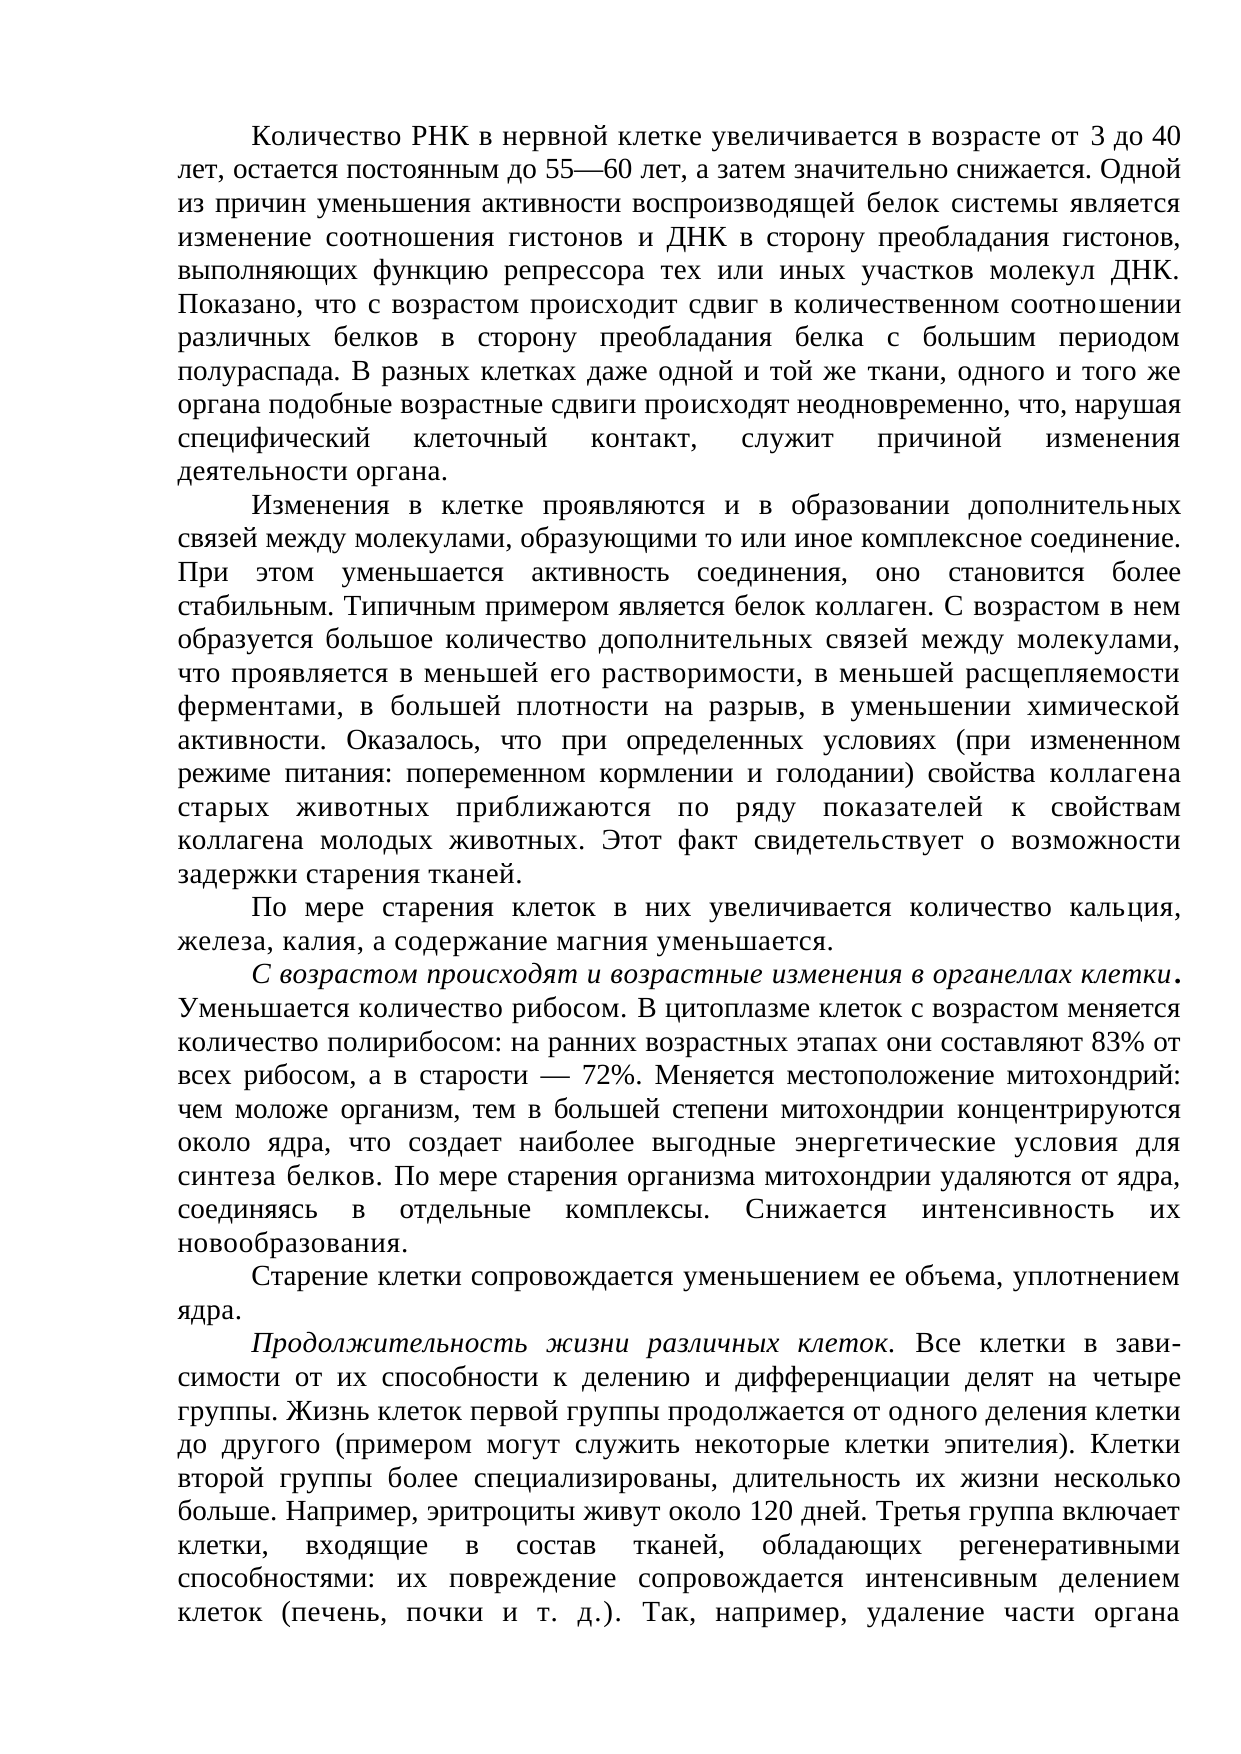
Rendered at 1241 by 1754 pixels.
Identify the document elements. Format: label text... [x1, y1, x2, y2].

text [177, 1326, 1181, 1627]
text Изменения в клетке проявляются и в образовании дополнительных связей между молекулами, образующими то или иное комплексное соединение. При этом уменьшается активность соединения, оно становится более стабильным. Типичным примером является белок коллаген. С возрастом в нем образуется большое количество дополнительных связей между молекулами, что проявляется в меньшей его растворимости, в меньшей расщепляемости ферментами, в большей плотности на разрыв, в уменьшении химической активности. Оказалось, что при определенных условиях (при измененном режиме питания: попеременном кормлении и голодании) свойства коллагена старых животных приближаются по ряду показателей к свойствам коллагена молодых животных. Этот факт свидетельствует о возможности задержки старения тканей. [177, 487, 1181, 889]
text По мере старения клеток в них увеличивается количество кальция, железа, калия, а содержание магния уменьшается. [177, 889, 1181, 957]
text Старение клетки сопровождается уменьшением ее объема, уплотнением ядра. [177, 1258, 1181, 1326]
text Количество РНК в нервной клетке увеличивается в возрасте от 3 до 40 лет, остается постоянным до 55—60 лет, а затем значительно снижается. Одной из причин уменьшения активности воспроизводящей белок системы является изменение соотношения гистонов и ДНК в сторону преобладания гистонов, выполняющих функцию репрессора тех или иных участков молекул ДНК. Показано, что с возрастом происходит сдвиг в количественном соотношении различных белков в сторону преобладания белка с большим периодом полураспада. В разных клетках даже одной и той же ткани, одного и того же органа подобные возрастные сдвиги происходят неодновременно, что, нарушая специфический клеточный контакт, служит причиной изменения деятельности органа. [177, 118, 1181, 487]
text С возрастом происходят и возрастные изменения в органеллах клетки. Уменьшается количество рибосом. В цитоплазме клеток с возрастом меняется количество полирибосом: на ранних возрастных этапах они составляют 83% от всех рибосом, а в старости — 72%. Меняется местоположение митохондрий: чем моложе организм, тем в большей степени митохондрии концентрируются около ядра, что создает наиболее выгодные энергетические условия для синтеза белков. По мере старения организма митохондрии удаляются от ядра, соединяясь в отдельные комплексы. Снижается интенсивность их новообразования. [177, 957, 1181, 1258]
